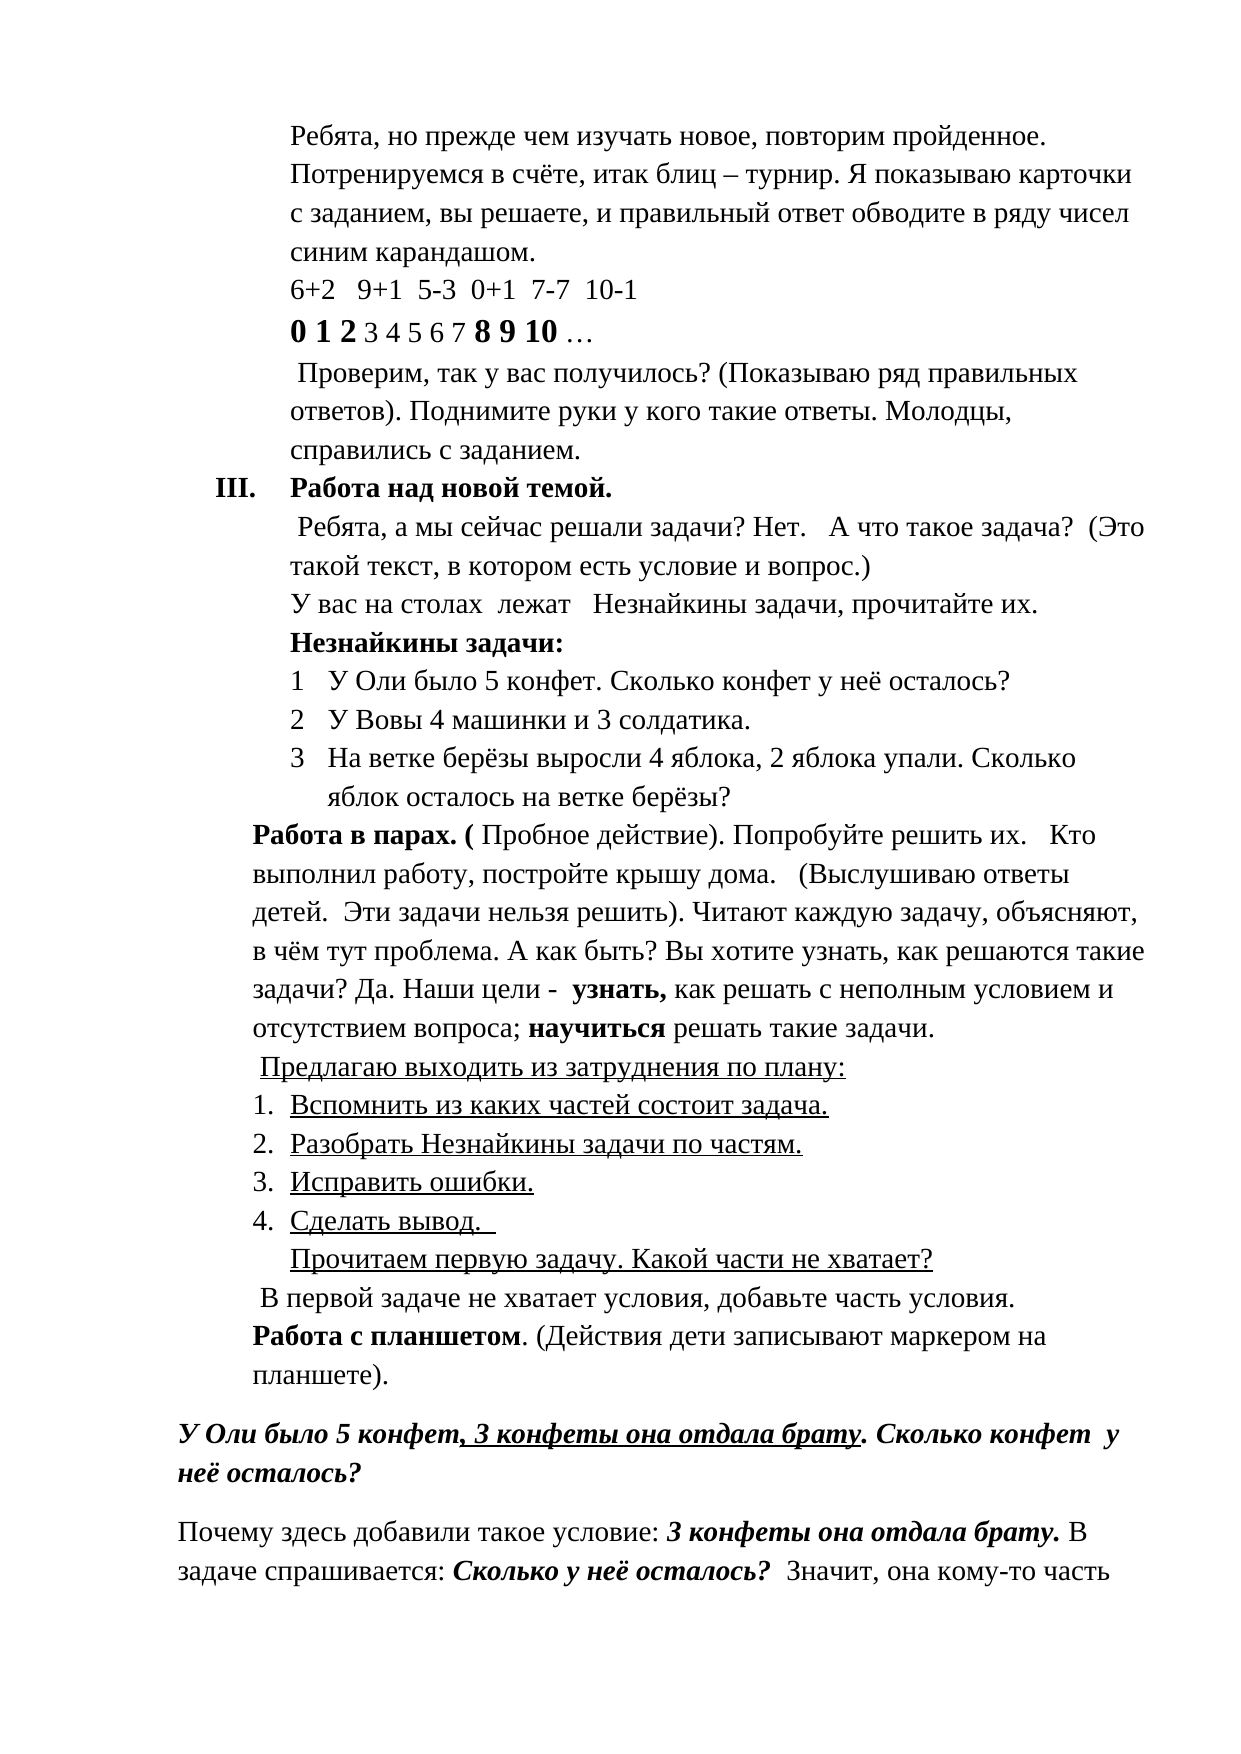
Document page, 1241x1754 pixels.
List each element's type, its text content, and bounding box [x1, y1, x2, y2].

text У Оли было 5 конфет, 3 конфеты она отдала брату. Сколько конфет у неё осталось? [177, 1416, 1152, 1488]
list 6+2 9+1 5-3 0+1 7-7 10-1 [290, 272, 1152, 306]
list Ребята, а мы сейчас решали задачи? Нет. А что такое задача? (Это такой текст, в котором есть условие и вопрос.) [290, 509, 1152, 581]
list Ребята, но прежде чем изучать новое, повторим пройденное. Потренируемся в счёте, итак блиц – турнир. Я показываю карточки с заданием, вы решаете, и правильный ответ обводите в ряду чисел синим карандашом. [290, 118, 1152, 267]
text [177, 1514, 1152, 1586]
list 0 1 2 3 4 5 6 7 8 9 10 … [290, 311, 1152, 349]
list Работа над новой темой. [215, 471, 1152, 504]
list Вспомнить из каких частей состоит задача. [252, 1087, 1152, 1121]
list На ветке берёзы выросли 4 яблока, 2 яблока упали. Сколько яблок осталось на ветке берёзы? [290, 740, 1152, 812]
list Исправить ошибки. [252, 1164, 1152, 1198]
list Проверим, так у вас получилось? (Показываю ряд правильных ответов). Поднимите руки у кого такие ответы. Молодцы, справились с заданием. [290, 355, 1152, 466]
list В первой задаче не хватает условия, добавьте часть условия. [252, 1280, 1152, 1313]
list Работа с планшетом. (Действия дети записывают маркером на планшете). [252, 1318, 1152, 1391]
list Сделать вывод. [252, 1203, 1152, 1236]
list Разобрать Незнайкины задачи по частям. [252, 1126, 1152, 1159]
list Предлагаю выходить из затруднения по плану: [252, 1049, 1152, 1082]
list Работа в парах. ( Пробное действие). Попробуйте решить их. Кто выполнил работу, постройте крышу дома. (Выслушиваю ответы детей. Эти задачи нельзя решить). Читают каждую задачу, объясняют, в чём тут проблема. А как быть? Вы хотите узнать, как решаются такие задачи? Да. Наши цели - узнать, как решать с неполным условием и отсутствием вопроса; научиться решать такие задачи. [252, 817, 1152, 1044]
list У Оли было 5 конфет. Сколько конфет у неё осталось? [290, 663, 1152, 697]
list Прочитаем первую задачу. Какой части не хватает? [290, 1241, 1152, 1275]
list У вас на столах лежат Незнайкины задачи, прочитайте их. [290, 586, 1152, 620]
list У Вовы 4 машинки и 3 солдатика. [290, 702, 1152, 735]
list Незнайкины задачи: [290, 625, 1152, 658]
